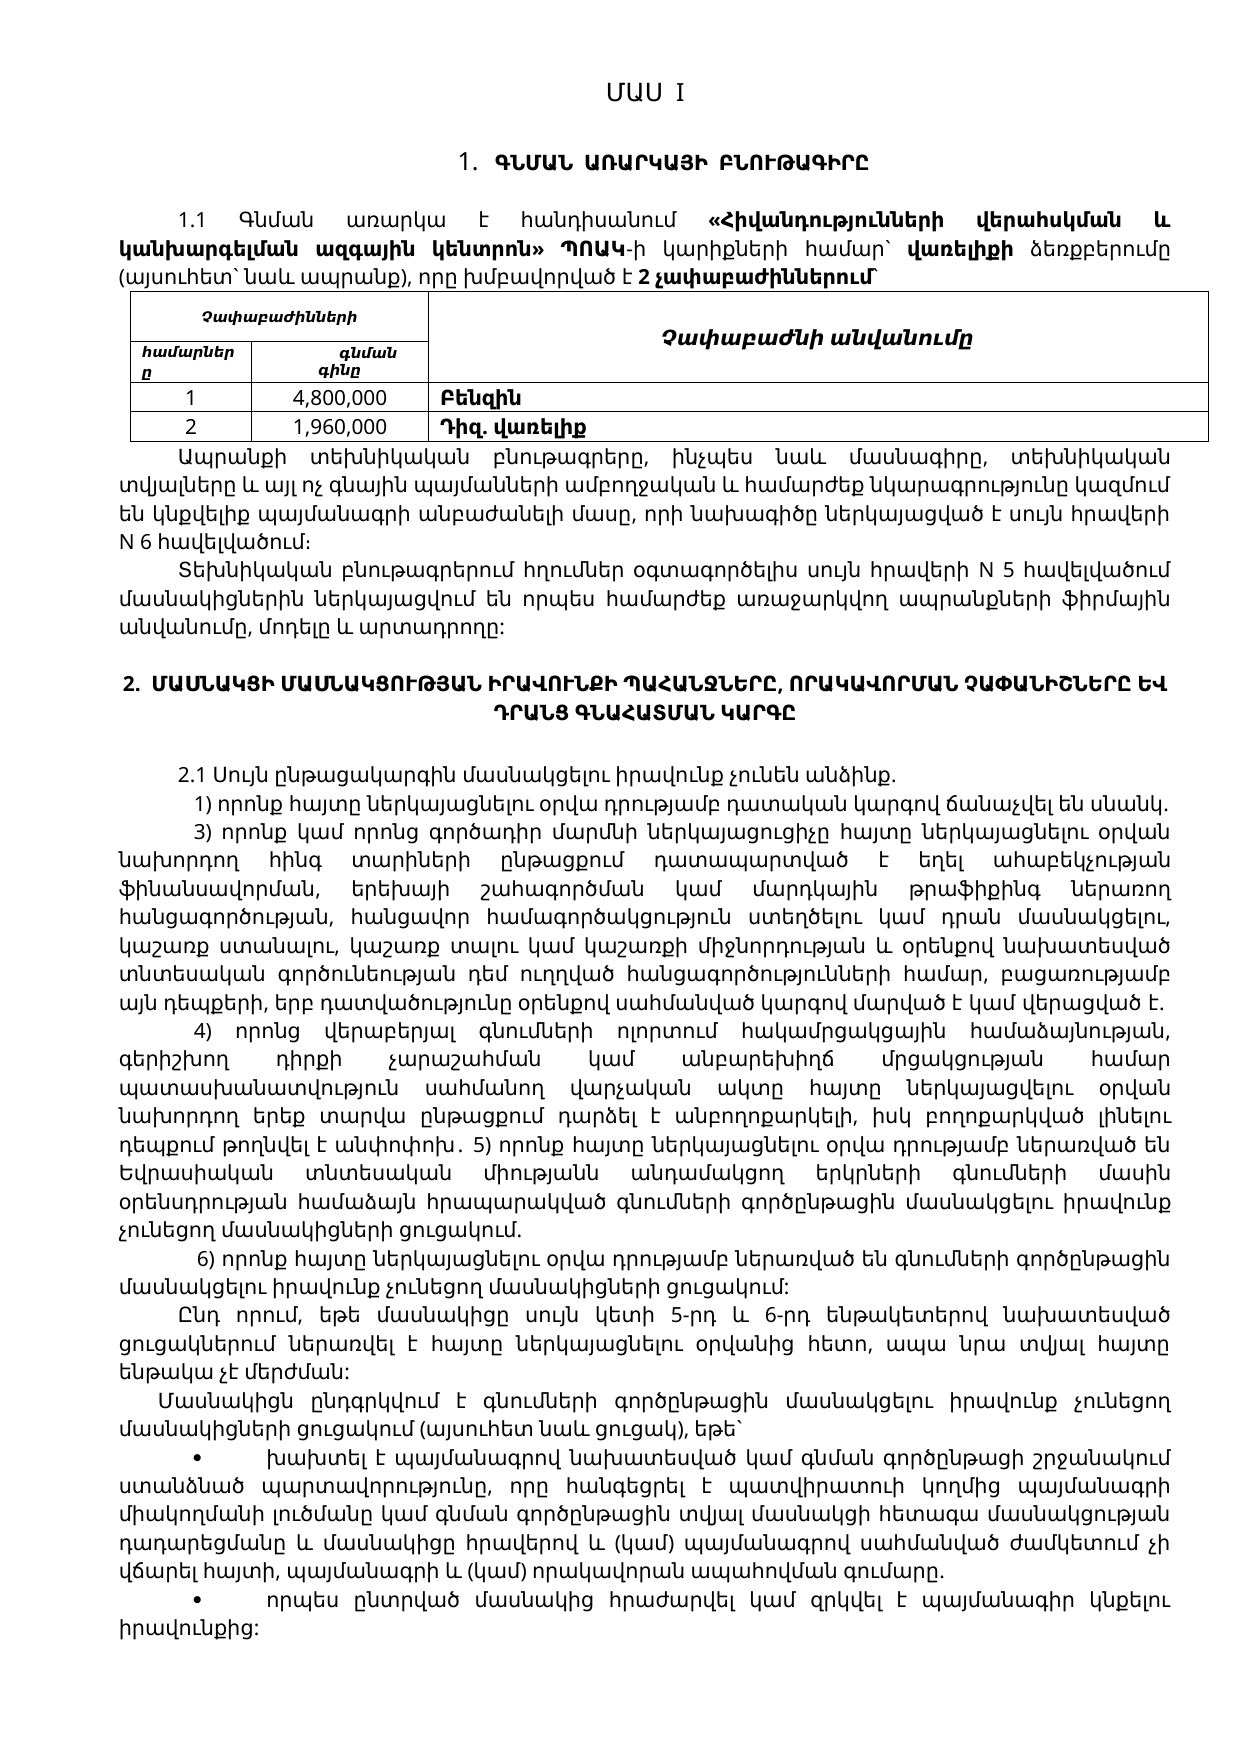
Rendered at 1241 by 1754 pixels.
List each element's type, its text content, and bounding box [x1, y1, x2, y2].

list ԳՆՄԱՆ ԱՌԱՐԿԱՅԻ ԲՆՈՒԹԱԳԻՐԸ [156, 143, 1171, 177]
text Մասնակիցն ընդգրկվում է գնումների գործընթացին մասնակցելու իրավունք չունեցող մասնակիցների ցուցակում (այսուհետ նաև ցուցակ), եթե` [118, 1386, 1171, 1443]
text Տեխնիկական բնութագրերում հղումներ օգտագործելիս սույն հրավերի N 5 հավելվածում մասնակիցներին ներկայացվում են որպես համարժեք առաջարկվող ապրանքների ֆիրմային անվանումը, մոդելը և արտադրողը: [118, 556, 1171, 641]
text 6) որոնք հայտը ներկայացնելու օրվա դրությամբ ներառված են գնումների գործընթացին մասնակցելու իրավունք չունեցող մասնակիցների ցուցակում: [118, 1244, 1171, 1301]
table_cell 1 [131, 383, 251, 411]
text 2.1 Սույն ընթացակարգին մասնակցելու իրավունք չունեն անձինք. [118, 760, 1171, 789]
table_cell 1,960,000 [252, 412, 428, 441]
table_header Չափաբաժինների [131, 292, 428, 341]
text 3) որոնք կամ որոնց գործադիր մարմնի ներկայացուցիչը հայտը ներկայացնելու օրվան նախորդող հինգ տարիների ընթացքում դատապարտված է եղել ահաբեկչության ֆինանսավորման, երեխայի շահագործման կամ մարդկային թրաֆիքինգ ներառող հանցագործության, հանցավոր համագործակցություն ստեղծելու կամ դրան մասնակցելու, կաշառք ստանալու, կաշառք տալու կամ կաշառքի միջնորդության և օրենքով նախատեսված տնտեսական գործունեության դեմ ուղղված հանցագործությունների համար, բացառությամբ այն դեպքերի, երբ դատվածությունը օրենքով սահմանված կարգով մարված է կամ վերացված է. [118, 817, 1171, 1016]
text Ընդ որում, եթե մասնակիցը սույն կետի 5-րդ և 6-րդ ենթակետերով նախատեսված ցուցակներում ներառվել է հայտը ներկայացնելու օրվանից հետո, ապա նրա տվյալ հայտը ենթակա չէ մերժման: [118, 1301, 1171, 1386]
text Ապրանքի տեխնիկական բնութագրերը, ինչպես նաև մասնագիրը, տեխնիկական տվյալները և այլ ոչ գնային պայմանների ամբողջական և համարժեք նկարագրությունը կազմում են կնքվելիք պայմանագրի անբաժանելի մասը, որի նախագիծը ներկայացված է սույն հրավերի N 6 հավելվածում։ [118, 442, 1171, 556]
table_cell Բենզին [429, 383, 1208, 411]
text 1) որոնք հայտը ներկայացնելու օրվա դրությամբ դատական կարգով ճանաչվել են սնանկ. [118, 789, 1171, 817]
table_cell 4,800,000 [252, 383, 428, 411]
table_cell 2 [131, 412, 251, 441]
table_cell համարները [131, 342, 251, 382]
table_header Չափաբաժնի անվանումը [429, 292, 1208, 382]
table_cell Դիզ. վառելիք [429, 412, 1208, 441]
table_cell գնման գինը [252, 342, 428, 382]
list խախտել է պայմանագրով նախատեսված կամ գնման գործընթացի շրջանակում ստանձնած պարտավորությունը, որը հանգեցրել է պատվիրատուի կողմից պայմանագրի միակողմանի լուծմանը կամ գնման գործընթացին տվյալ մասնակցի հետագա մասնակցության դադարեցմանը և մասնակիցը հրավերով և (կամ) պայմանագրով սահմանված ժամկետում չի վճարել հայտի, պայմանագրի և (կամ) որակավորան ապահովման գումարը. [118, 1443, 1171, 1585]
text ՄԱՍ I [118, 75, 1171, 109]
text 2. ՄԱՍՆԱԿՑԻ ՄԱՍՆԱԿՑՈՒԹՅԱՆ ԻՐԱՎՈՒՆՔԻ ՊԱՀԱՆՋՆԵՐԸ, ՈՐԱԿԱՎՈՐՄԱՆ ՉԱՓԱՆԻՇՆԵՐԸ ԵՎ ԴՐԱՆՑ ԳՆԱՀԱՏՄԱՆ ԿԱՐԳԸ [118, 669, 1171, 726]
subtitle 1.1 Գնման առարկա է հանդիսանում «Հիվանդությունների վերահսկման և կանխարգելման ազգային կենտրոն» ՊՈԱԿ-ի կարիքների համար` վառելիքի ձեռքբերումը (այսուհետ` նաև ապրանք), որը խմբավորված է 2 չափաբաժիններում` [118, 206, 1171, 291]
text 4) որոնց վերաբերյալ գնումների ոլորտում հակամրցակցային համաձայնության, գերիշխող դիրքի չարաշահման կամ անբարեխիղճ մրցակցության համար պատասխանատվություն սահմանող վարչական ակտը հայտը ներկայացվելու օրվան նախորդող երեք տարվա ընթացքում դարձել է անբողոքարկելի, իսկ բողոքարկված լինելու դեպքում թողնվել է անփոփոխ․ 5) որոնք հայտը ներկայացնելու օրվա դրությամբ ներառված են Եվրասիական տնտեսական միությանն անդամակցող երկրների գնումների մասին օրենսդրության համաձայն հրապարակված գնումների գործընթացին մասնակցելու իրավունք չունեցող մասնակիցների ցուցակում. [118, 1016, 1171, 1244]
list որպես ընտրված մասնակից հրաժարվել կամ զրկվել է պայմանագիր կնքելու իրավունքից: [118, 1585, 1171, 1642]
